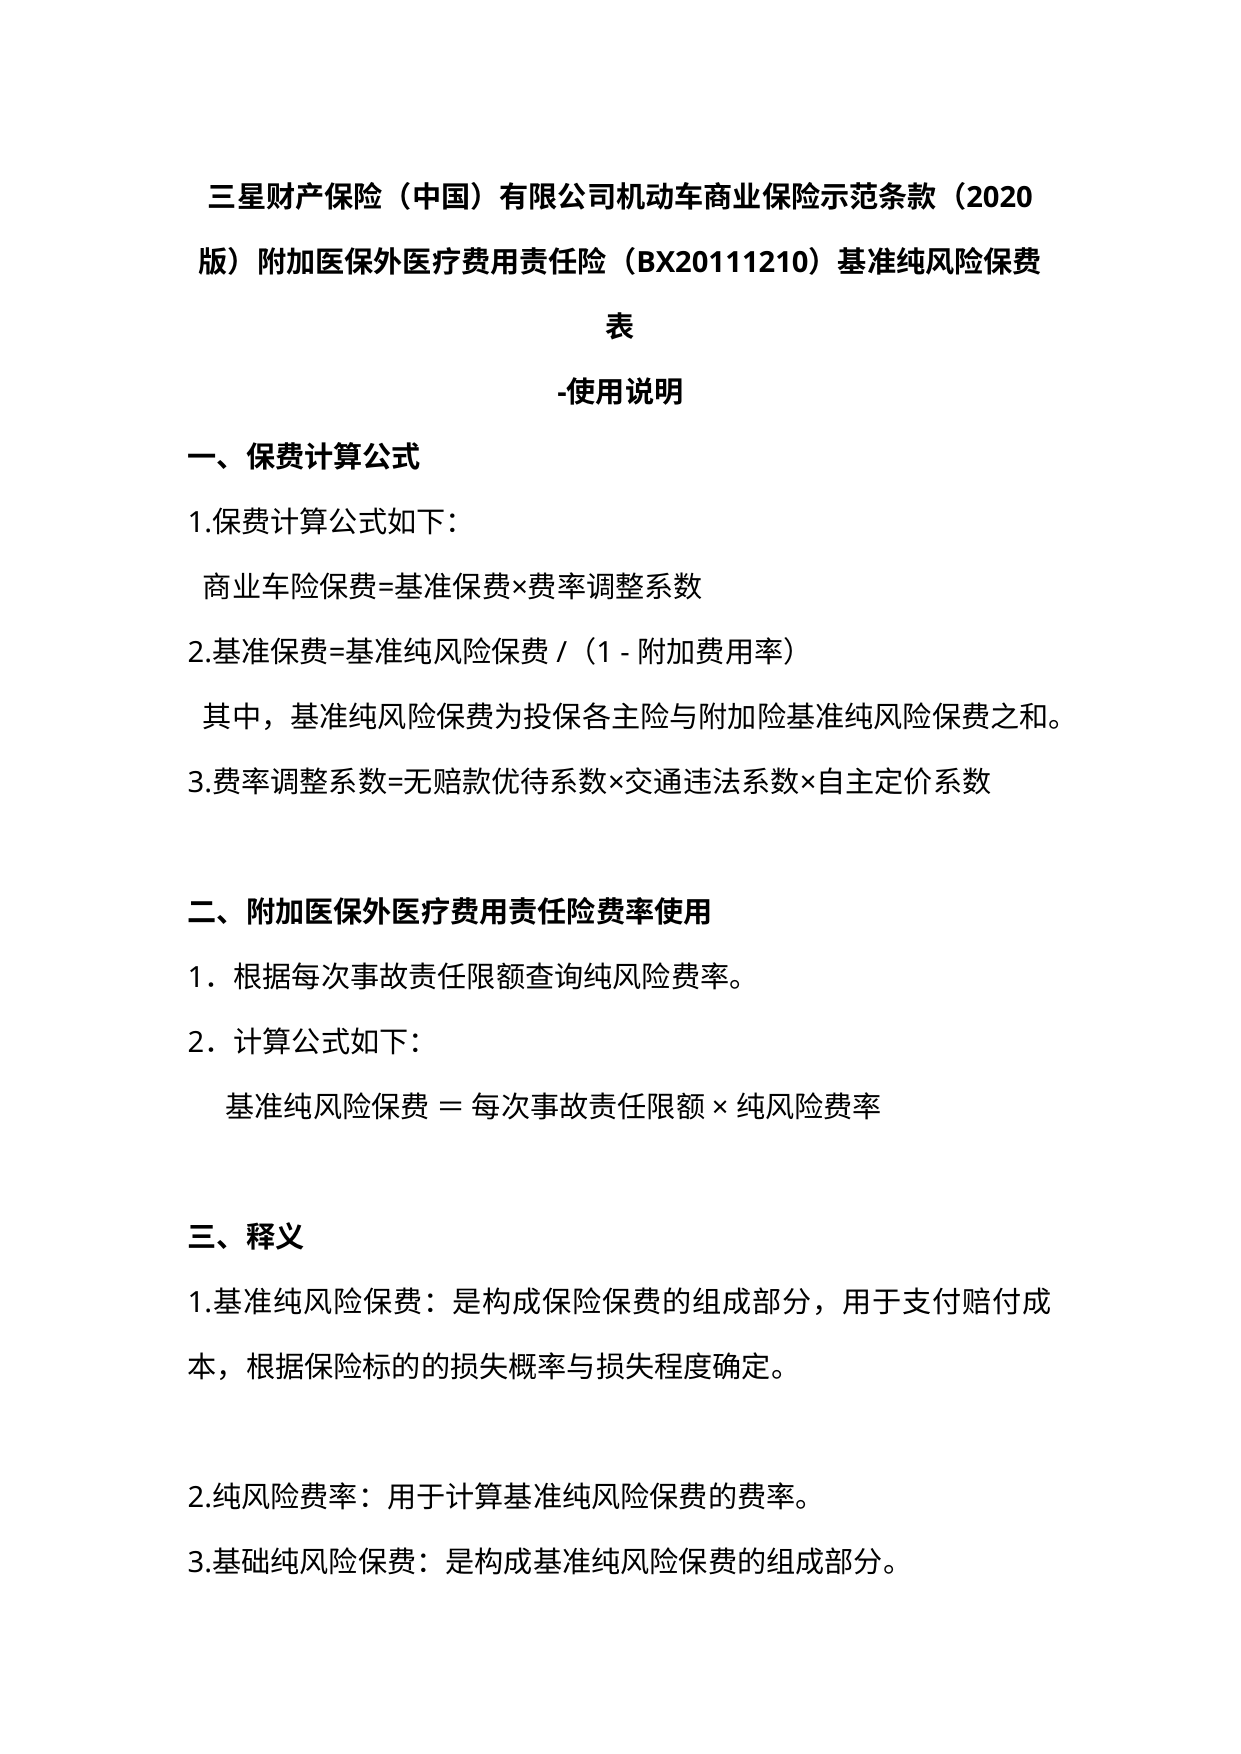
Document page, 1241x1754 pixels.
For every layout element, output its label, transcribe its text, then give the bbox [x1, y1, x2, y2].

text 3.基础纯风险保费：是构成基准纯风险保费的组成部分。 [187, 1527, 1053, 1592]
text -使用说明 [187, 357, 1053, 422]
text 其中，基准纯风险保费为投保各主险与附加险基准纯风险保费之和。 [187, 682, 1053, 747]
text 商业车险保费=基准保费×费率调整系数 [187, 552, 1053, 617]
text 2.纯风险费率：用于计算基准纯风险保费的费率。 [187, 1462, 1053, 1527]
text 一、保费计算公式 [187, 422, 1053, 487]
text 1．根据每次事故责任限额查询纯风险费率。 [187, 942, 1053, 1007]
text 二、附加医保外医疗费用责任险费率使用 [187, 877, 1053, 942]
text 三、释义 [187, 1202, 1053, 1267]
text 2.基准保费=基准纯风险保费 /（1 - 附加费用率） [187, 617, 1053, 682]
text 3.费率调整系数=无赔款优待系数×交通违法系数×自主定价系数 [187, 747, 1053, 877]
text 基准纯风险保费 ＝ 每次事故责任限额 × 纯风险费率 [187, 1072, 1053, 1137]
text 1.保费计算公式如下： [187, 487, 1053, 552]
text 1.基准纯风险保费：是构成保险保费的组成部分，用于支付赔付成本，根据保险标的的损失概率与损失程度确定。 [187, 1267, 1053, 1462]
text 2．计算公式如下： [187, 1007, 1053, 1072]
text 三星财产保险（中国）有限公司机动车商业保险示范条款（2020版）附加医保外医疗费用责任险（BX20111210）基准纯风险保费表 [187, 162, 1053, 357]
